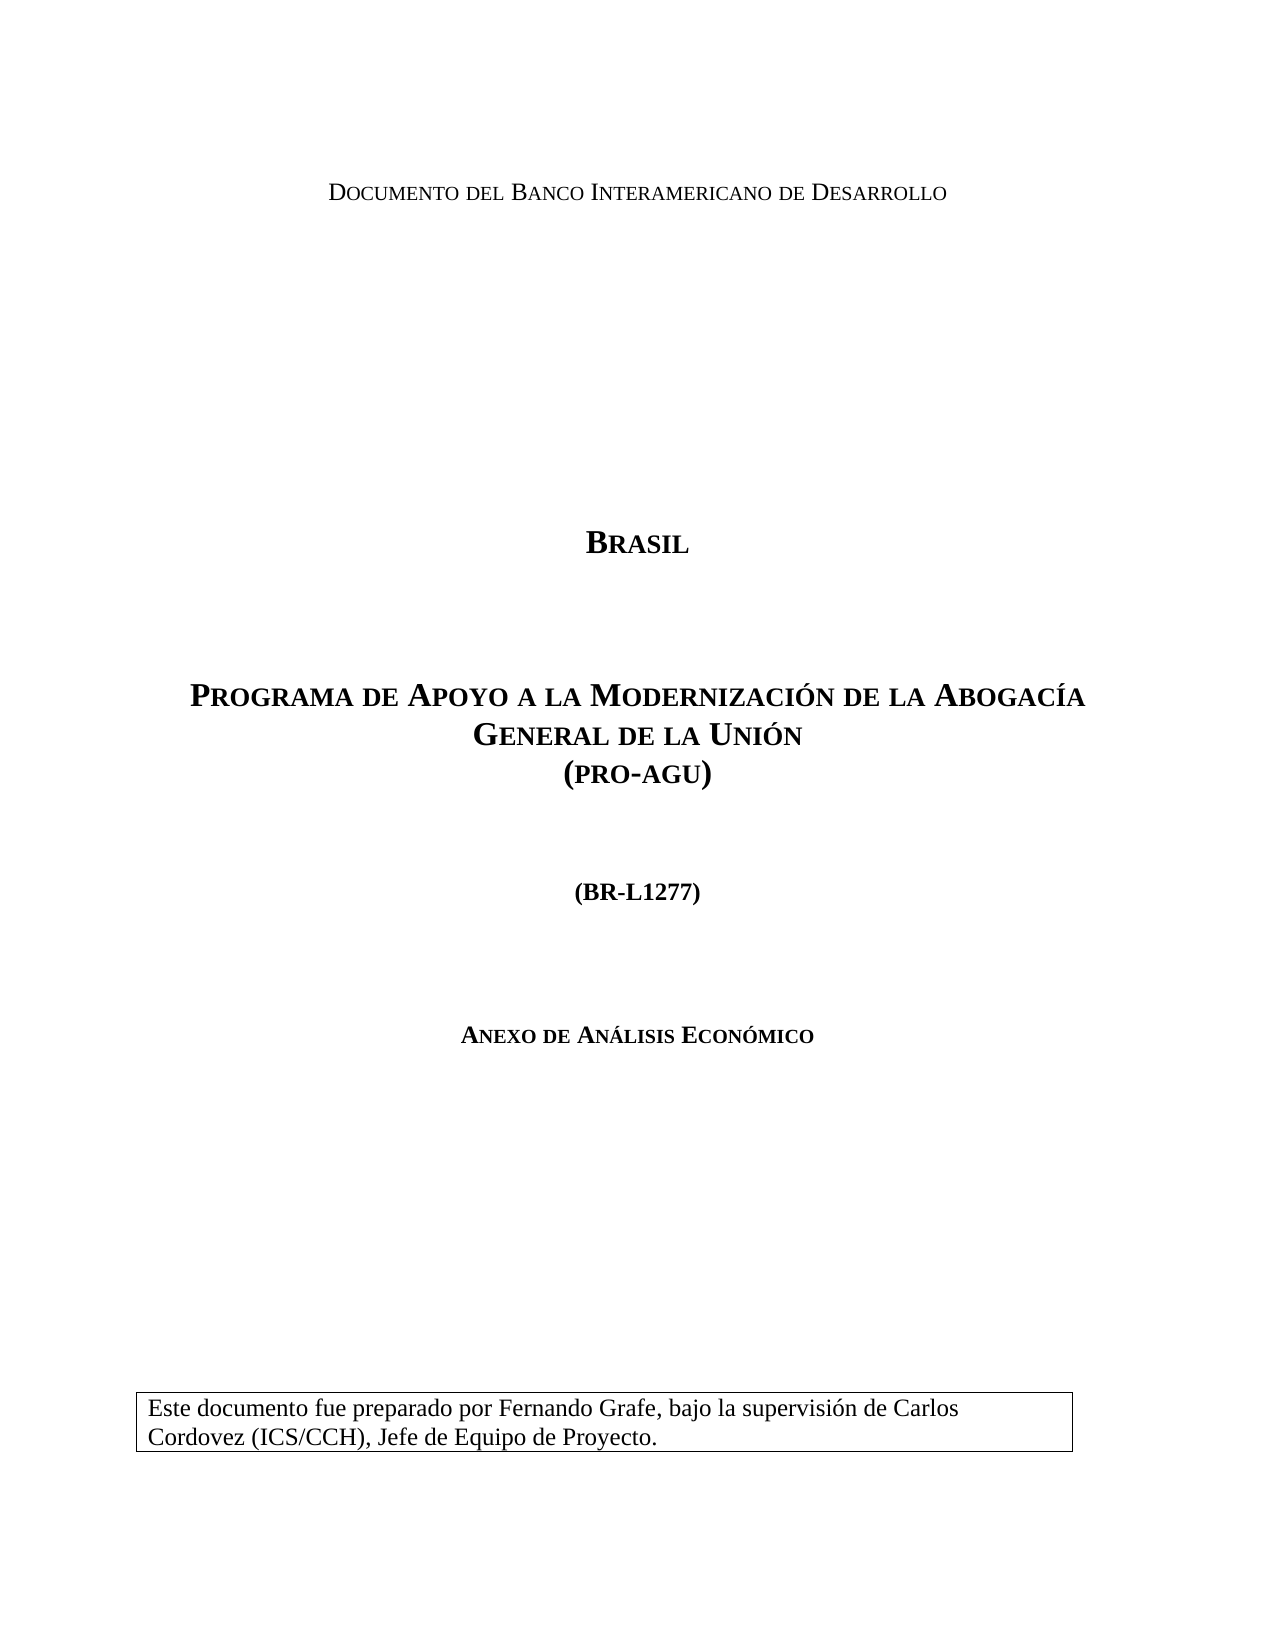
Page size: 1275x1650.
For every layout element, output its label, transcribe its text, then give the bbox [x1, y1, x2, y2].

text (pro-agu) [148, 752, 1127, 791]
table_header Este documento fue preparado por Fernando Grafe, bajo la supervisión de Carlos Cordovez (ICS/CCH), Jefe de Equipo de Proyecto. [137, 1393, 1072, 1451]
text Anexo de Análisis Económico [148, 1021, 1127, 1049]
text (BR-L1277) [148, 877, 1127, 906]
text Brasil [148, 522, 1127, 561]
text Documento del Banco Interamericano de Desarrollo [148, 177, 1127, 206]
text Programa de Apoyo a la Modernización de la Abogacía General de la Unión [148, 676, 1127, 752]
